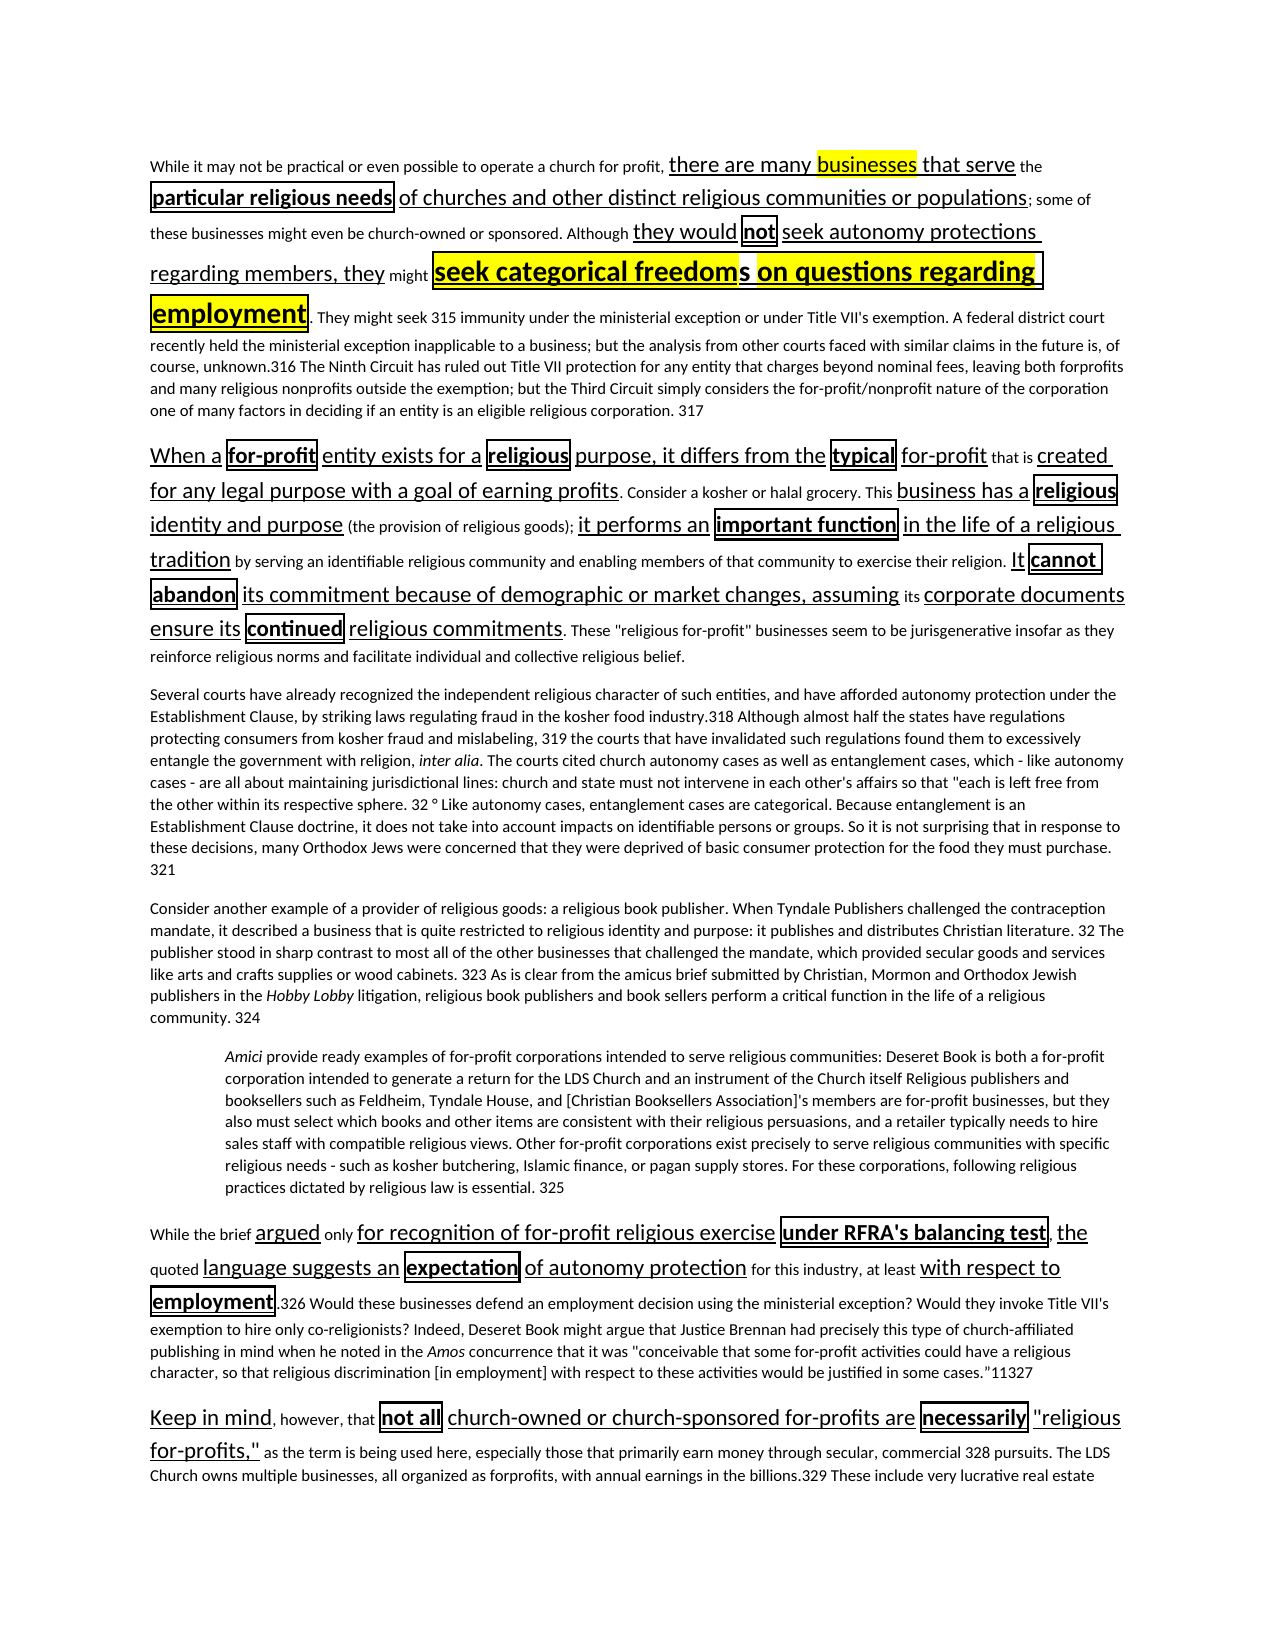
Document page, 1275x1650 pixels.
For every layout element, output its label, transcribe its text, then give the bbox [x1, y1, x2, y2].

text While the brief argued only for recognition of for-profit religious exercise under RFRA's balancing test, the quoted language suggests an expectation of autonomy protection for this industry, at least with respect to employment.326 Would these businesses defend an employment decision using the ministerial exception? Would they invoke Title VII's exemption to hire only co-religionists? Indeed, Deseret Book might argue that Justice Brennan had precisely this type of church-affiliated publishing in mind when he noted in the Amos concurrence that it was "conceivable that some for-profit activities could have a religious character, so that religious discrimination [in employment] with respect to these activities would be justified in some cases.”11327 [150, 1216, 1125, 1383]
text Several courts have already recognized the independent religious character of such entities, and have afforded autonomy protection under the Establishment Clause, by striking laws regulating fraud in the kosher food industry.318 Although almost half the states have regulations protecting consumers from kosher fraud and mislabeling, 319 the courts that have invalidated such regulations found them to excessively entangle the government with religion, inter alia. The courts cited church autonomy cases as well as entanglement cases, which - like autonomy cases - are all about maintaining jurisdictional lines: church and state must not intervene in each other's affairs so that "each is left free from the other within its respective sphere. 32 ° Like autonomy cases, entanglement cases are categorical. Because entanglement is an Establishment Clause doctrine, it does not take into account impacts on identifiable persons or groups. So it is not surprising that in response to these decisions, many Orthodox Jews were concerned that they were deprived of basic consumer protection for the food they must purchase. 321 [150, 685, 1125, 880]
text When a for-profit entity exists for a religious purpose, it differs from the typical for-profit that is created for any legal purpose with a goal of earning profits. Consider a kosher or halal grocery. This business has a religious identity and purpose (the provision of religious goods); it performs an important function in the life of a religious tradition by serving an identifiable religious community and enabling members of that community to exercise their religion. It cannot abandon its commitment because of demographic or market changes, assuming its corporate documents ensure its continued religious commitments. These "religious for-profit" businesses seem to be jurisgenerative insofar as they reinforce religious norms and facilitate individual and collective religious belief. [150, 439, 1125, 666]
text While it may not be practical or even possible to operate a church for profit, there are many businesses that serve the particular religious needs of churches and other distinct religious communities or populations; some of these businesses might even be church-owned or sponsored. Although they would not seek autonomy protections regarding members, they might seek categorical freedoms on questions regarding employment. They might seek 315 immunity under the ministerial exception or under Title VII's exemption. A federal district court recently held the ministerial exception inapplicable to a business; but the analysis from other courts faced with similar claims in the future is, of course, unknown.316 The Ninth Circuit has ruled out Title VII protection for any entity that charges beyond nominal fees, leaving both forprofits and many religious nonprofits outside the exemption; but the Third Circuit simply considers the for-profit/nonprofit nature of the corporation one of many factors in deciding if an entity is an eligible religious corporation. 317 [150, 150, 1125, 421]
text Amici provide ready examples of for-profit corporations intended to serve religious communities: Deseret Book is both a for-profit corporation intended to generate a return for the LDS Church and an instrument of the Church itself Religious publishers and booksellers such as Feldheim, Tyndale House, and [Christian Booksellers Association]'s members are for-profit businesses, but they also must select which books and other items are consistent with their religious persuasions, and a retailer typically needs to hire sales staff with compatible religious views. Other for-profit corporations exist precisely to serve religious communities with specific religious needs - such as kosher butchering, Islamic finance, or pagan supply stores. For these corporations, following religious practices dictated by religious law is essential. 325 [225, 1046, 1125, 1198]
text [150, 1401, 1125, 1486]
text Consider another example of a provider of religious goods: a religious book publisher. When Tyndale Publishers challenged the contraception mandate, it described a business that is quite restricted to religious identity and purpose: it publishes and distributes Christian literature. 32 The publisher stood in sharp contrast to most all of the other businesses that challenged the mandate, which provided secular goods and services like arts and crafts supplies or wood cabinets. 323 As is clear from the amicus brief submitted by Christian, Mormon and Orthodox Jewish publishers in the Hobby Lobby litigation, religious book publishers and book sellers perform a critical function in the life of a religious community. 324 [150, 898, 1125, 1028]
